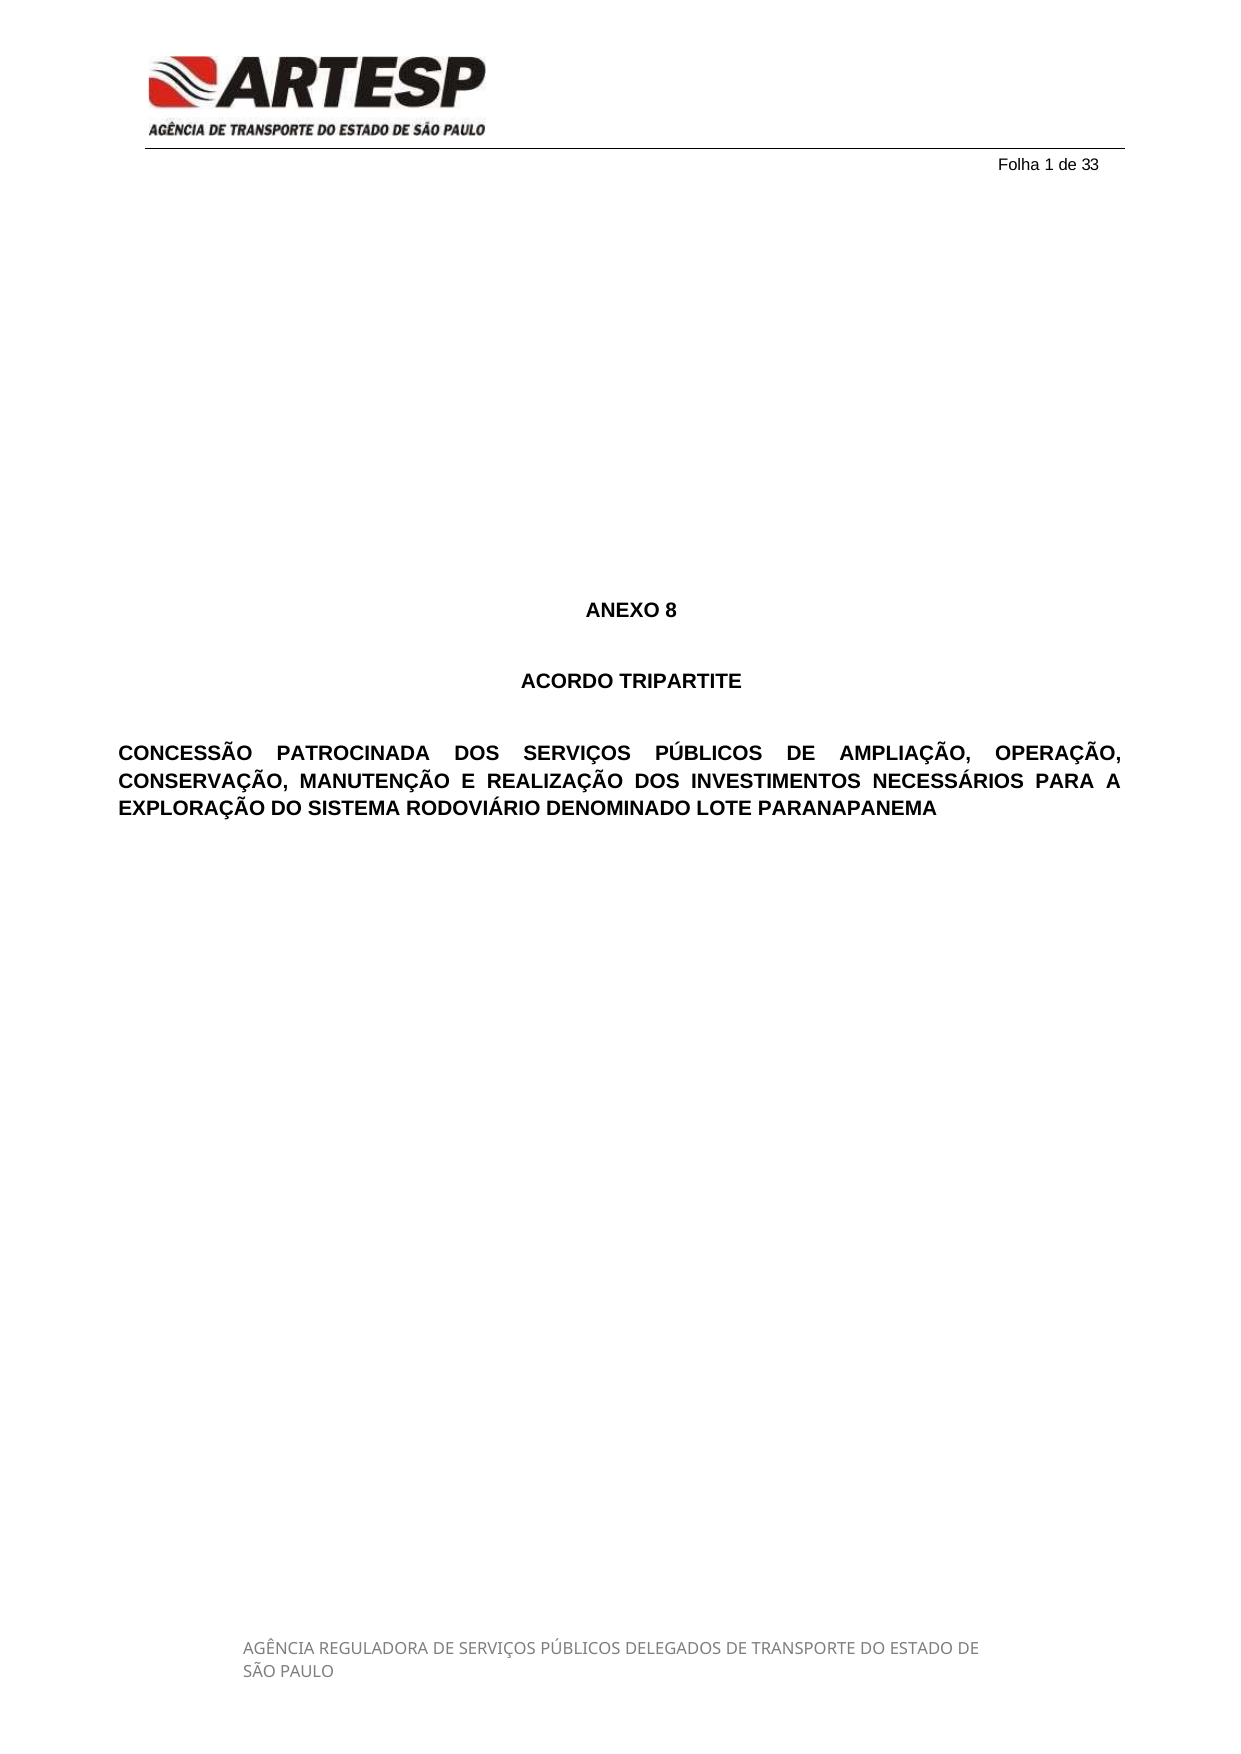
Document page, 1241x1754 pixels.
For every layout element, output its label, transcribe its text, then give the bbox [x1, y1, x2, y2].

subtitle ANEXO 8 ACORDO TRIPARTITE [521, 597, 742, 693]
text CONCESSÃO PATROCINADA DOS SERVIÇOS PÚBLICOS DE AMPLIAÇÃO, OPERAÇÃO, CONSERVAÇÃO, MANUTENÇÃO E REALIZAÇÃO DOS INVESTIMENTOS NECESSÁRIOS PARA A EXPLORAÇÃO DO SISTEMA RODOVIÁRIO DENOMINADO LOTE PARANAPANEMA [118, 741, 1122, 820]
picture [148, 56, 486, 136]
